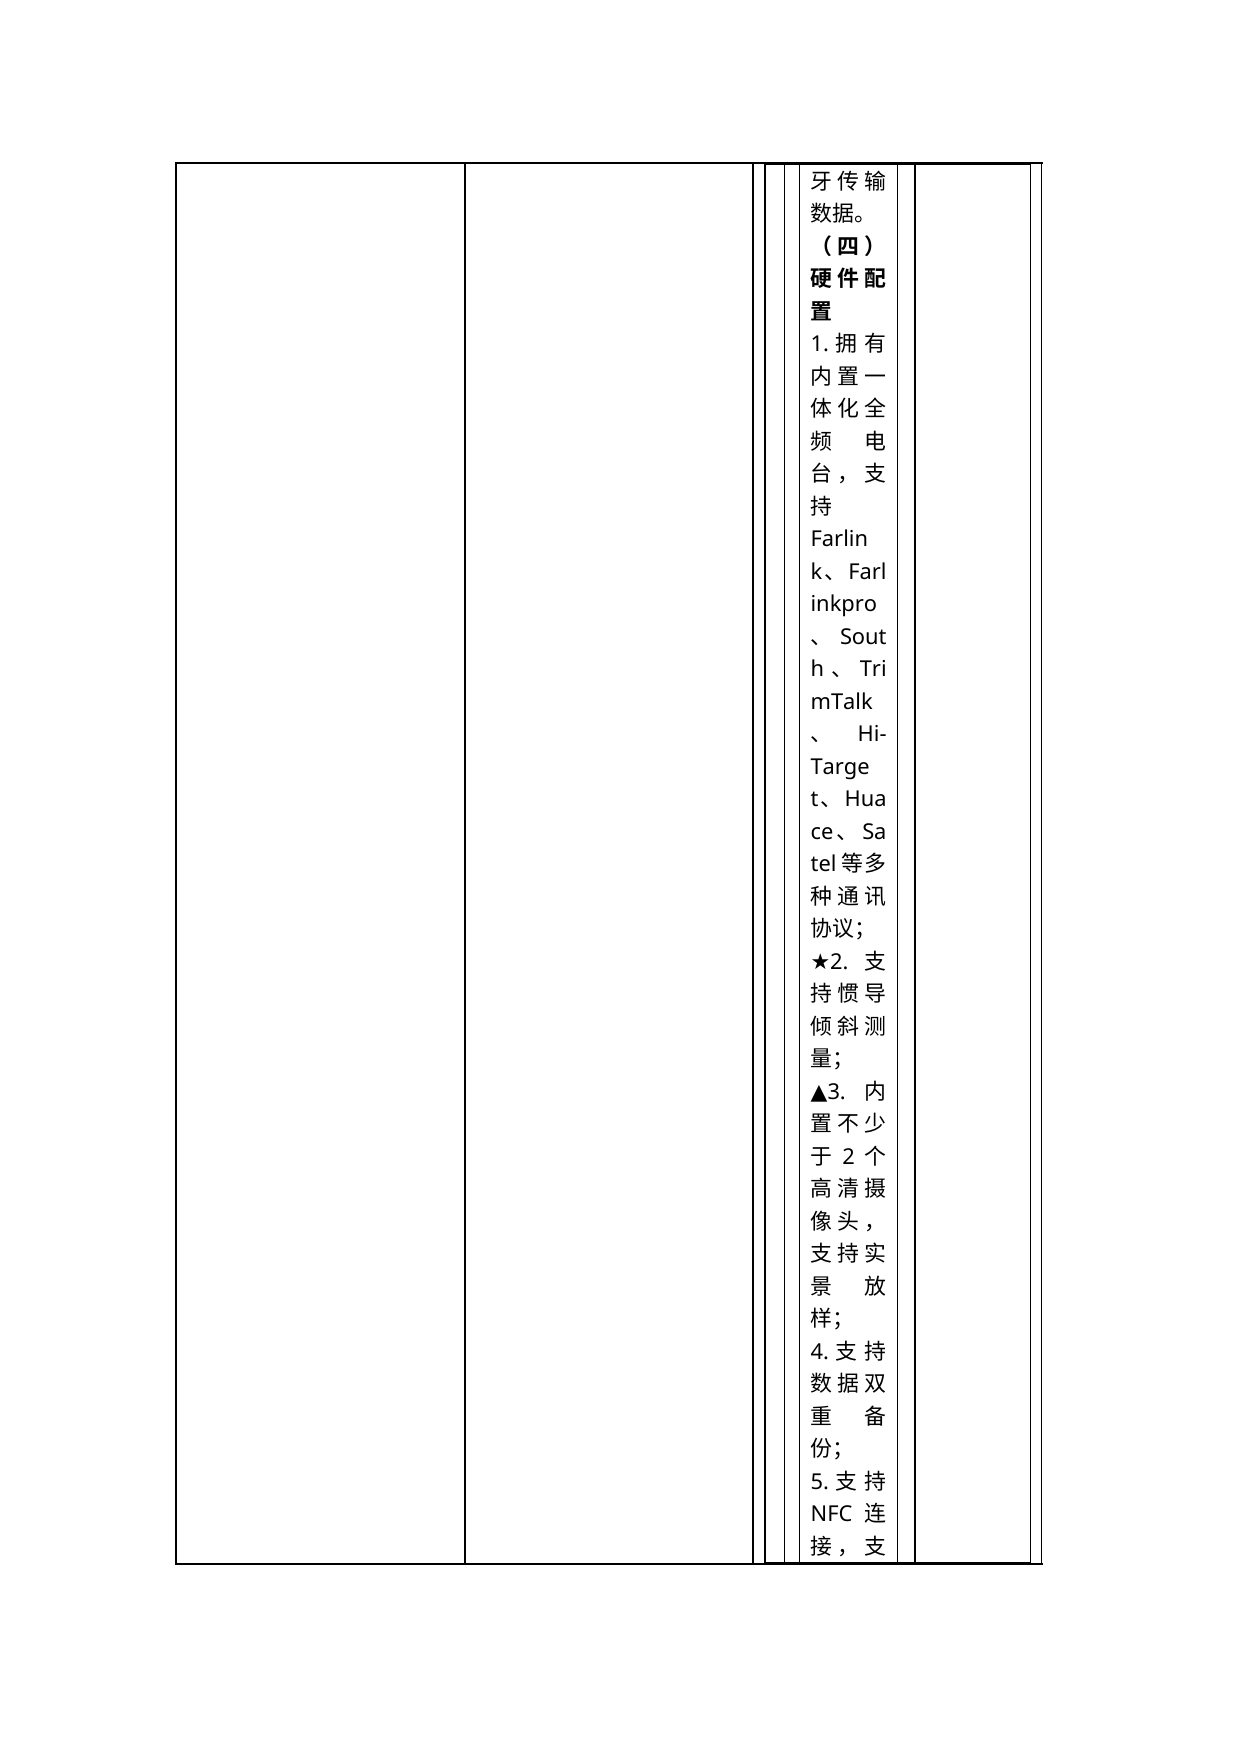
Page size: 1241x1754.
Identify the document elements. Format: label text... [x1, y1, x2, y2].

table_cell [785, 165, 799, 1562]
table_cell [754, 164, 764, 1563]
table_cell [916, 165, 1030, 1562]
table_cell 1 [177, 164, 464, 1563]
table_cell [800, 165, 897, 1562]
table_cell [766, 165, 784, 1562]
table_cell [466, 164, 752, 1563]
table_cell [1031, 164, 1041, 1563]
table_cell [898, 165, 914, 1562]
